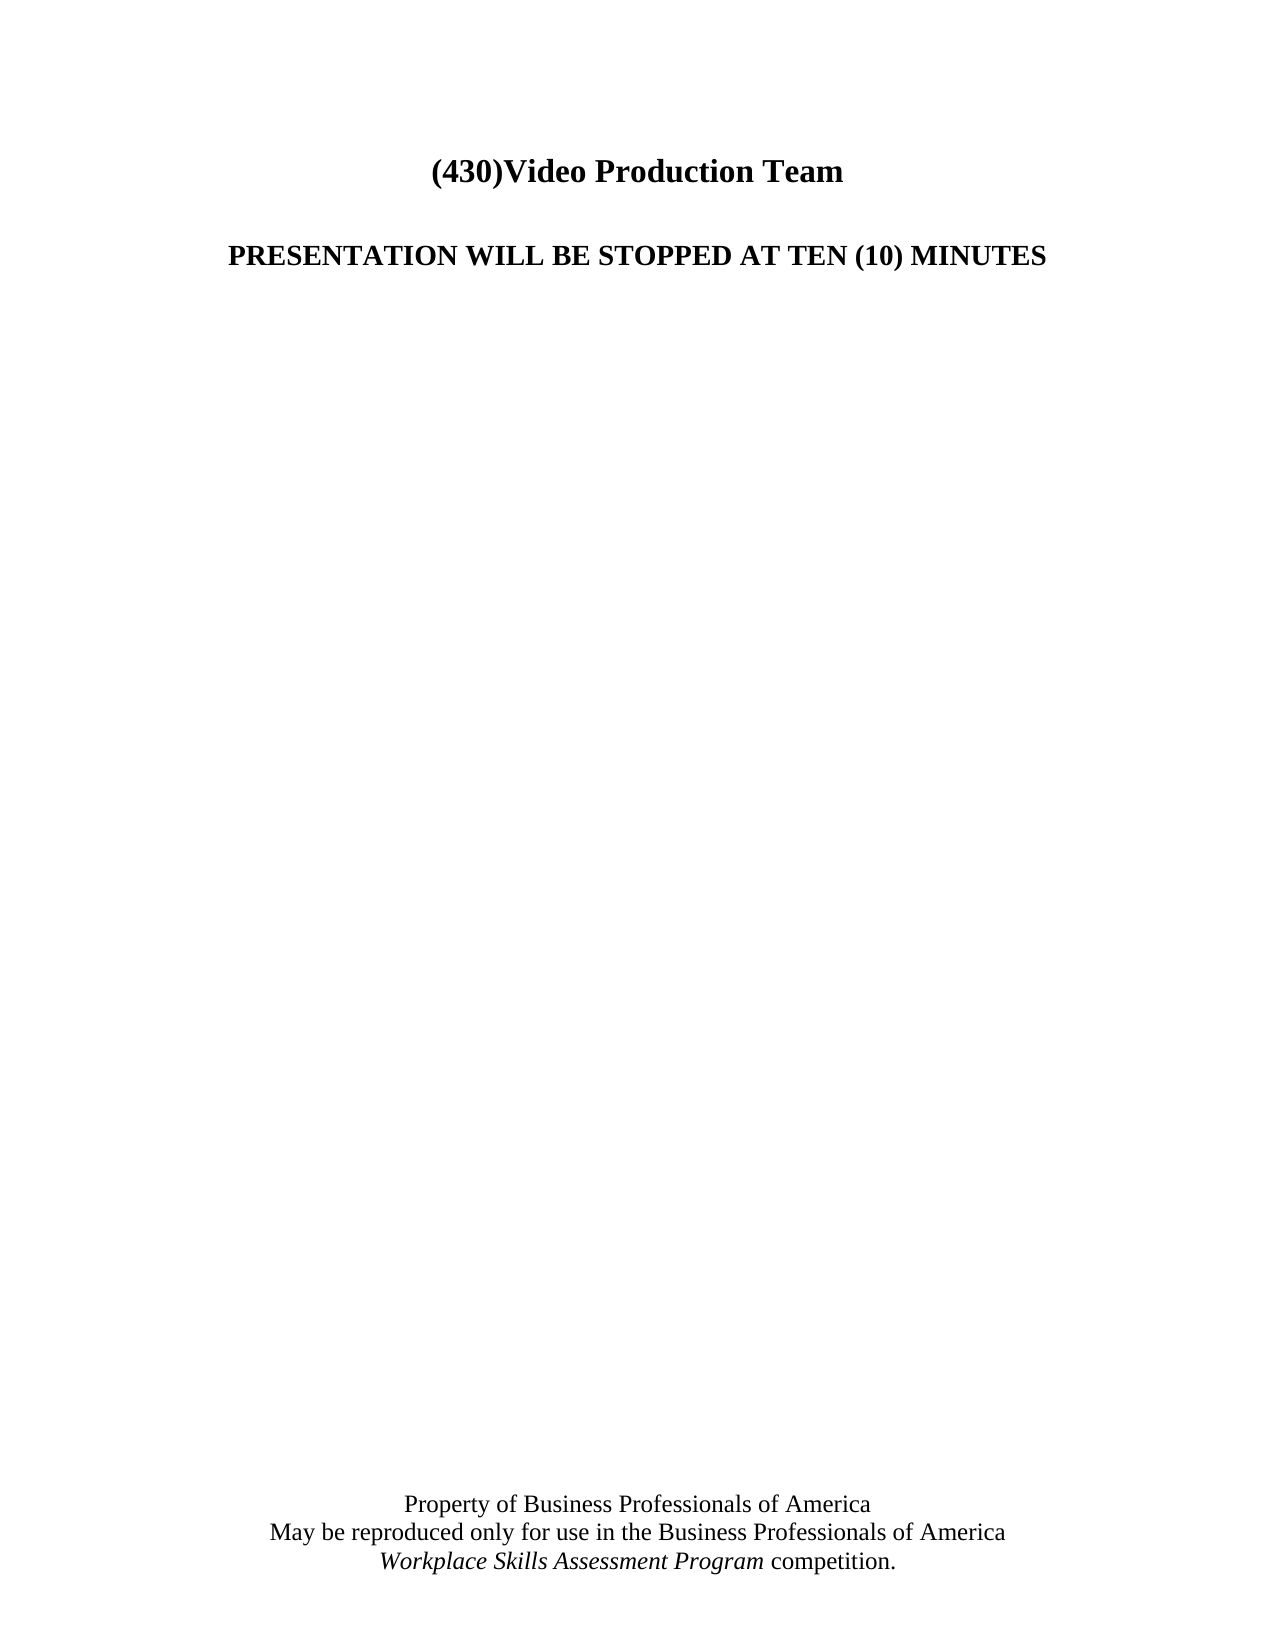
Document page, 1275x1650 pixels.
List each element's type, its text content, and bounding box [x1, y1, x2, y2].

text PRESENTATION WILL BE STOPPED AT TEN (10) MINUTES [150, 238, 1125, 272]
